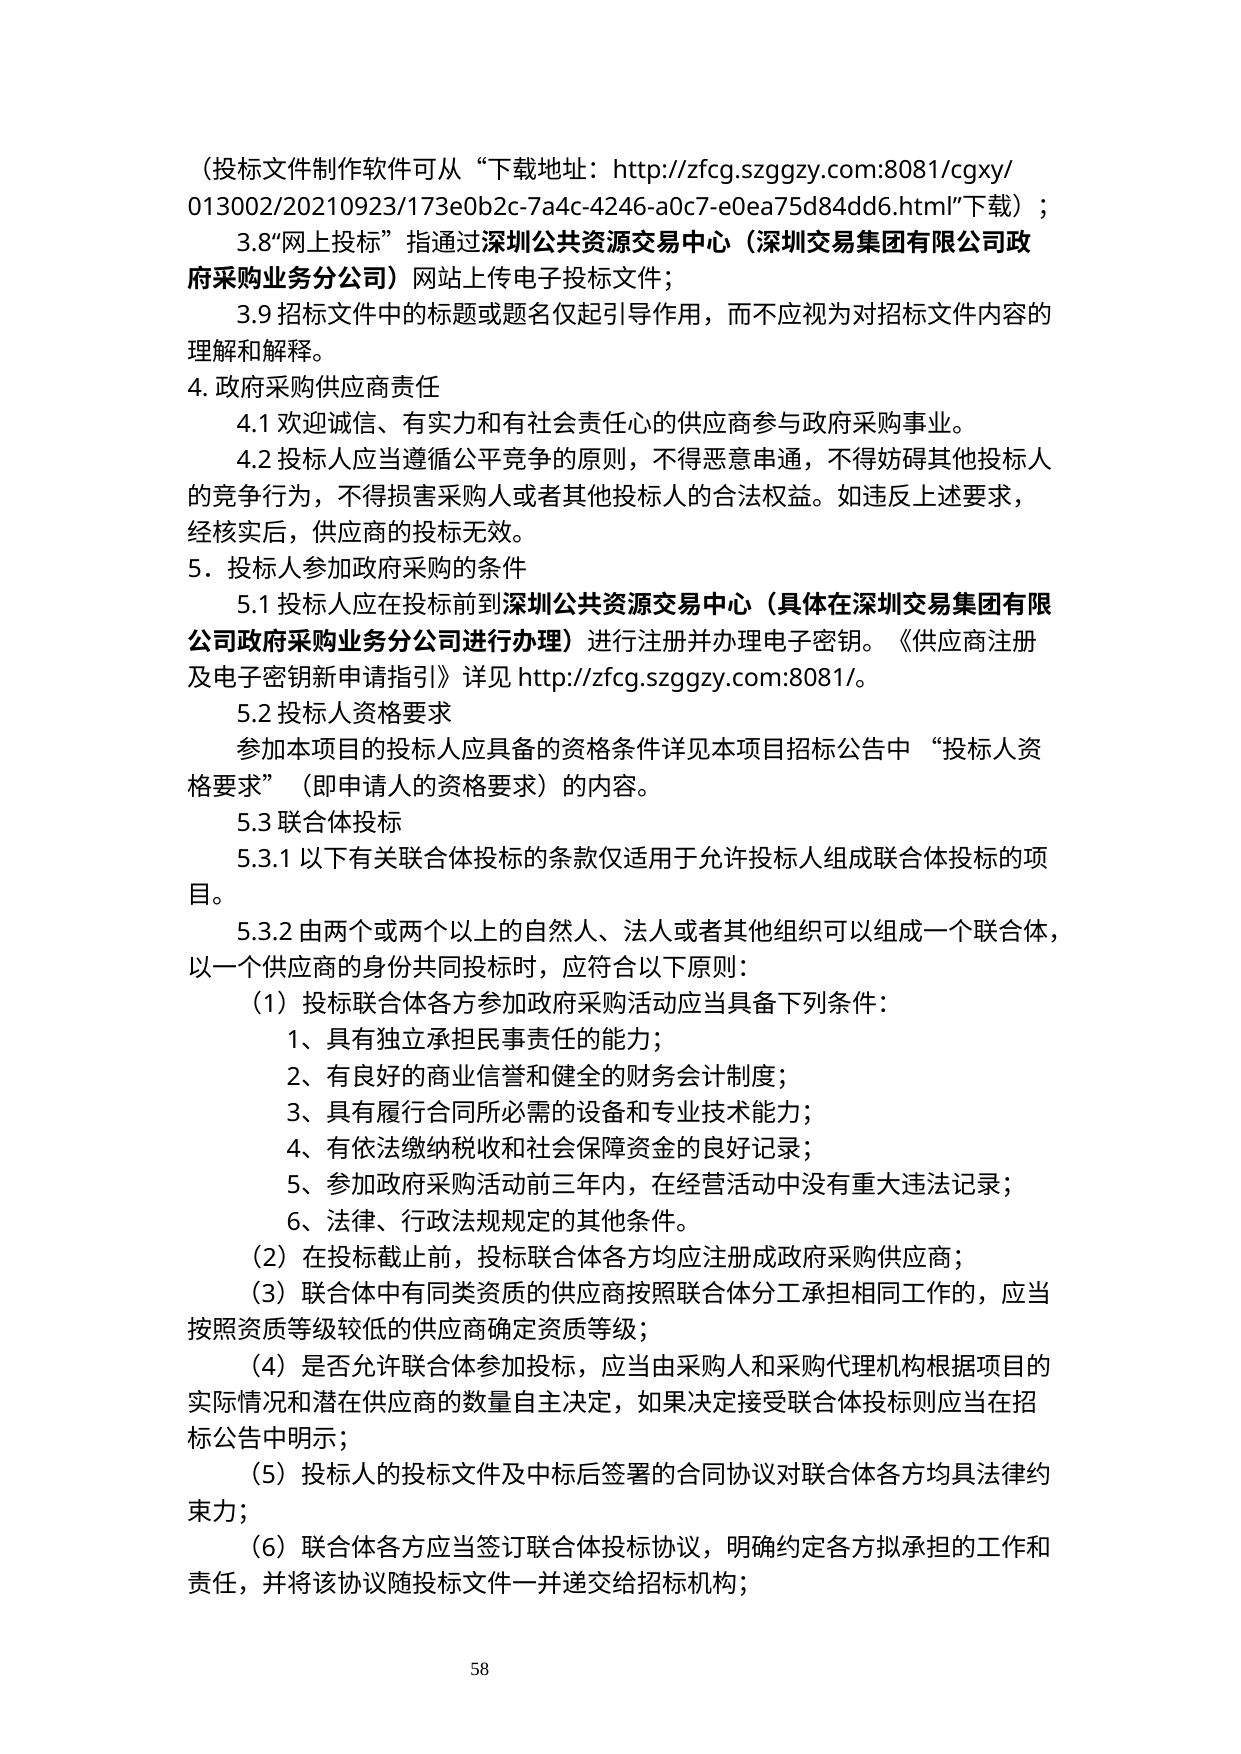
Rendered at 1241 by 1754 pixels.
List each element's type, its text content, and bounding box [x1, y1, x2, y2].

text 4.2投标人应当遵循公平竞争的原则，不得恶意串通，不得妨碍其他投标人的竞争行为，不得损害采购人或者其他投标人的合法权益。如违反上述要求，经核实后，供应商的投标无效。 [187, 440, 1053, 549]
text 4. 政府采购供应商责任 [187, 367, 1053, 404]
text （3）联合体中有同类资质的供应商按照联合体分工承担相同工作的，应当按照资质等级较低的供应商确定资质等级； [187, 1274, 1053, 1346]
text 3、具有履行合同所必需的设备和专业技术能力； [237, 1092, 1053, 1129]
text 1、具有独立承担民事责任的能力； [237, 1020, 1053, 1056]
text （4）是否允许联合体参加投标，应当由采购人和采购代理机构根据项目的实际情况和潜在供应商的数量自主决定，如果决定接受联合体投标则应当在招标公告中明示； [187, 1346, 1053, 1455]
text 6、法律、行政法规规定的其他条件。 [237, 1201, 1053, 1237]
text 3.8“网上投标”指通过深圳公共资源交易中心（深圳交易集团有限公司政府采购业务分公司）网站上传电子投标文件； [187, 222, 1053, 295]
text （5）投标人的投标文件及中标后签署的合同协议对联合体各方均具法律约束力； [187, 1455, 1053, 1527]
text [187, 150, 1053, 222]
text 2、有良好的商业信誉和健全的财务会计制度； [237, 1056, 1053, 1092]
text 5.3.2由两个或两个以上的自然人、法人或者其他组织可以组成一个联合体，以一个供应商的身份共同投标时，应符合以下原则： [187, 911, 1053, 984]
text （6）联合体各方应当签订联合体投标协议，明确约定各方拟承担的工作和责任，并将该协议随投标文件一并递交给招标机构； [187, 1527, 1053, 1600]
text （1）投标联合体各方参加政府采购活动应当具备下列条件： [187, 984, 1053, 1020]
text 3.9招标文件中的标题或题名仅起引导作用，而不应视为对招标文件内容的理解和解释。 [187, 295, 1053, 367]
text 4、有依法缴纳税收和社会保障资金的良好记录； [237, 1129, 1053, 1165]
text 5.3联合体投标 [187, 802, 1053, 839]
text （2）在投标截止前，投标联合体各方均应注册成政府采购供应商； [187, 1237, 1053, 1274]
text 5.2投标人资格要求 [187, 694, 1053, 730]
text 5．投标人参加政府采购的条件 [187, 549, 1053, 585]
text 5.1投标人应在投标前到深圳公共资源交易中心（具体在深圳交易集团有限公司政府采购业务分公司进行办理）进行注册并办理电子密钥。《供应商注册及电子密钥新申请指引》详见http://zfcg.szggzy.com:8081/。 [187, 585, 1053, 694]
text 4.1欢迎诚信、有实力和有社会责任心的供应商参与政府采购事业。 [187, 404, 1053, 440]
text 5、参加政府采购活动前三年内，在经营活动中没有重大违法记录； [237, 1165, 1053, 1201]
text 5.3.1以下有关联合体投标的条款仅适用于允许投标人组成联合体投标的项目。 [187, 839, 1053, 911]
text 参加本项目的投标人应具备的资格条件详见本项目招标公告中 “投标人资格要求”（即申请人的资格要求）的内容。 [187, 730, 1053, 802]
